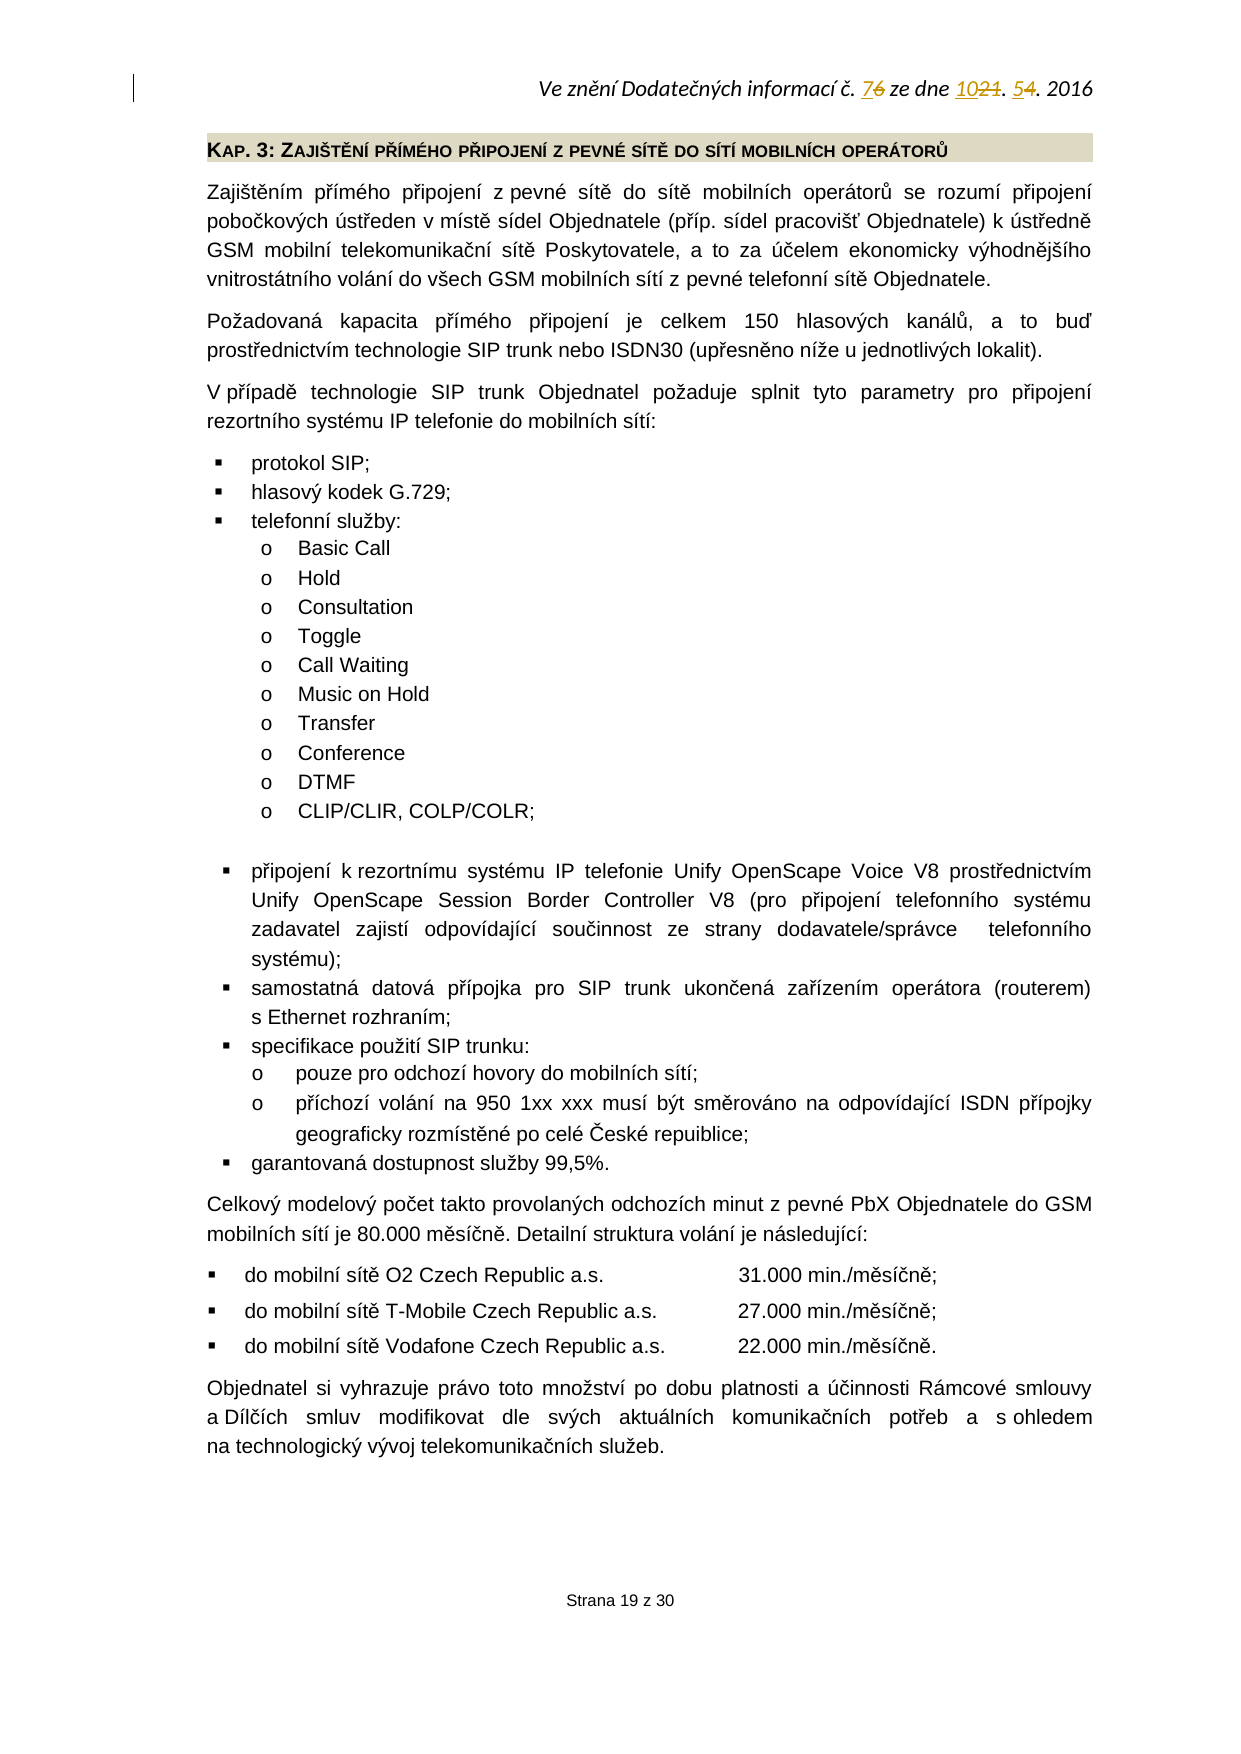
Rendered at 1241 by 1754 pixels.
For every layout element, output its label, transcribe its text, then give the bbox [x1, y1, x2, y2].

text Požadovaná kapacita přímého připojení je celkem 150 hlasových kanálů, a to buď prostřednictvím technologie SIP trunk nebo ISDN30 (upřesněno níže u jednotlivých lokalit). [207, 304, 1093, 362]
list Transfer [260, 708, 1093, 737]
list příchozí volání na 950 1xx xxx musí být směrováno na odpovídající ISDN přípojky geograficky rozmístěné po celé České repuiblice; [251, 1087, 1093, 1145]
list specifikace použití SIP trunku: [221, 1029, 1093, 1058]
list do mobilní sítě Vodafone Czech Republic a.s. 22.000 min./měsíčně. [207, 1329, 1093, 1358]
list DTMF [260, 766, 1093, 795]
list hlasový kodek G.729; [213, 474, 1093, 504]
list Consultation [260, 591, 1093, 620]
list samostatná datová přípojka pro SIP trunk ukončená zařízením operátora (routerem) s Ethernet rozhraním; [221, 970, 1093, 1029]
list do mobilní sítě T-Mobile Czech Republic a.s. 27.000 min./měsíčně; [207, 1293, 1093, 1322]
text Celkový modelový počet takto provolaných odchozích minut z pevné PbX Objednatele do GSM mobilních sítí je 80.000 měsíčně. Detailní struktura volání je následující: [207, 1187, 1093, 1245]
list Basic Call [260, 533, 1093, 562]
text Kap. 3: Zajištění přímého připojení z pevné sítě do sítí mobilních operátorů [207, 133, 1093, 162]
list připojení k rezortnímu systému IP telefonie Unify OpenScape Voice V8 prostřednictvím Unify OpenScape Session Border Controller V8 (pro připojení telefonního systému zadavatel zajistí odpovídající součinnost ze strany dodavatele/správce telefonního systému); [221, 854, 1093, 970]
list Hold [260, 562, 1093, 591]
list Music on Hold [260, 679, 1093, 708]
list Conference [260, 737, 1093, 766]
list CLIP/CLIR, COLP/COLR; [260, 795, 1093, 824]
list Toggle [260, 620, 1093, 649]
list do mobilní sítě O2 Czech Republic a.s. 31.000 min./měsíčně; [207, 1258, 1093, 1287]
text V případě technologie SIP trunk Objednatel požaduje splnit tyto parametry pro připojení rezortního systému IP telefonie do mobilních sítí: [207, 374, 1093, 433]
list garantovaná dostupnost služby 99,5%. [221, 1145, 1093, 1174]
list Call Waiting [260, 649, 1093, 679]
list pouze pro odchozí hovory do mobilních sítí; [251, 1058, 1093, 1087]
list telefonní služby: [213, 504, 1093, 533]
text Zajištěním přímého připojení z pevné sítě do sítě mobilních operátorů se rozumí připojení pobočkových ústředen v místě sídel Objednatele (příp. sídel pracovišť Objednatele) k ústředně GSM mobilní telekomunikační sítě Poskytovatele, a to za účelem ekonomicky výhodnějšího vnitrostátního volání do všech GSM mobilních sítí z pevné telefonní sítě Objednatele. [207, 174, 1093, 291]
list protokol SIP; [213, 445, 1093, 474]
text Objednatel si vyhrazuje právo toto množství po dobu platnosti a účinnosti Rámcové smlouvy a Dílčích smluv modifikovat dle svých aktuálních komunikačních potřeb a s ohledem na technologický vývoj telekomunikačních služeb. [207, 1370, 1093, 1458]
